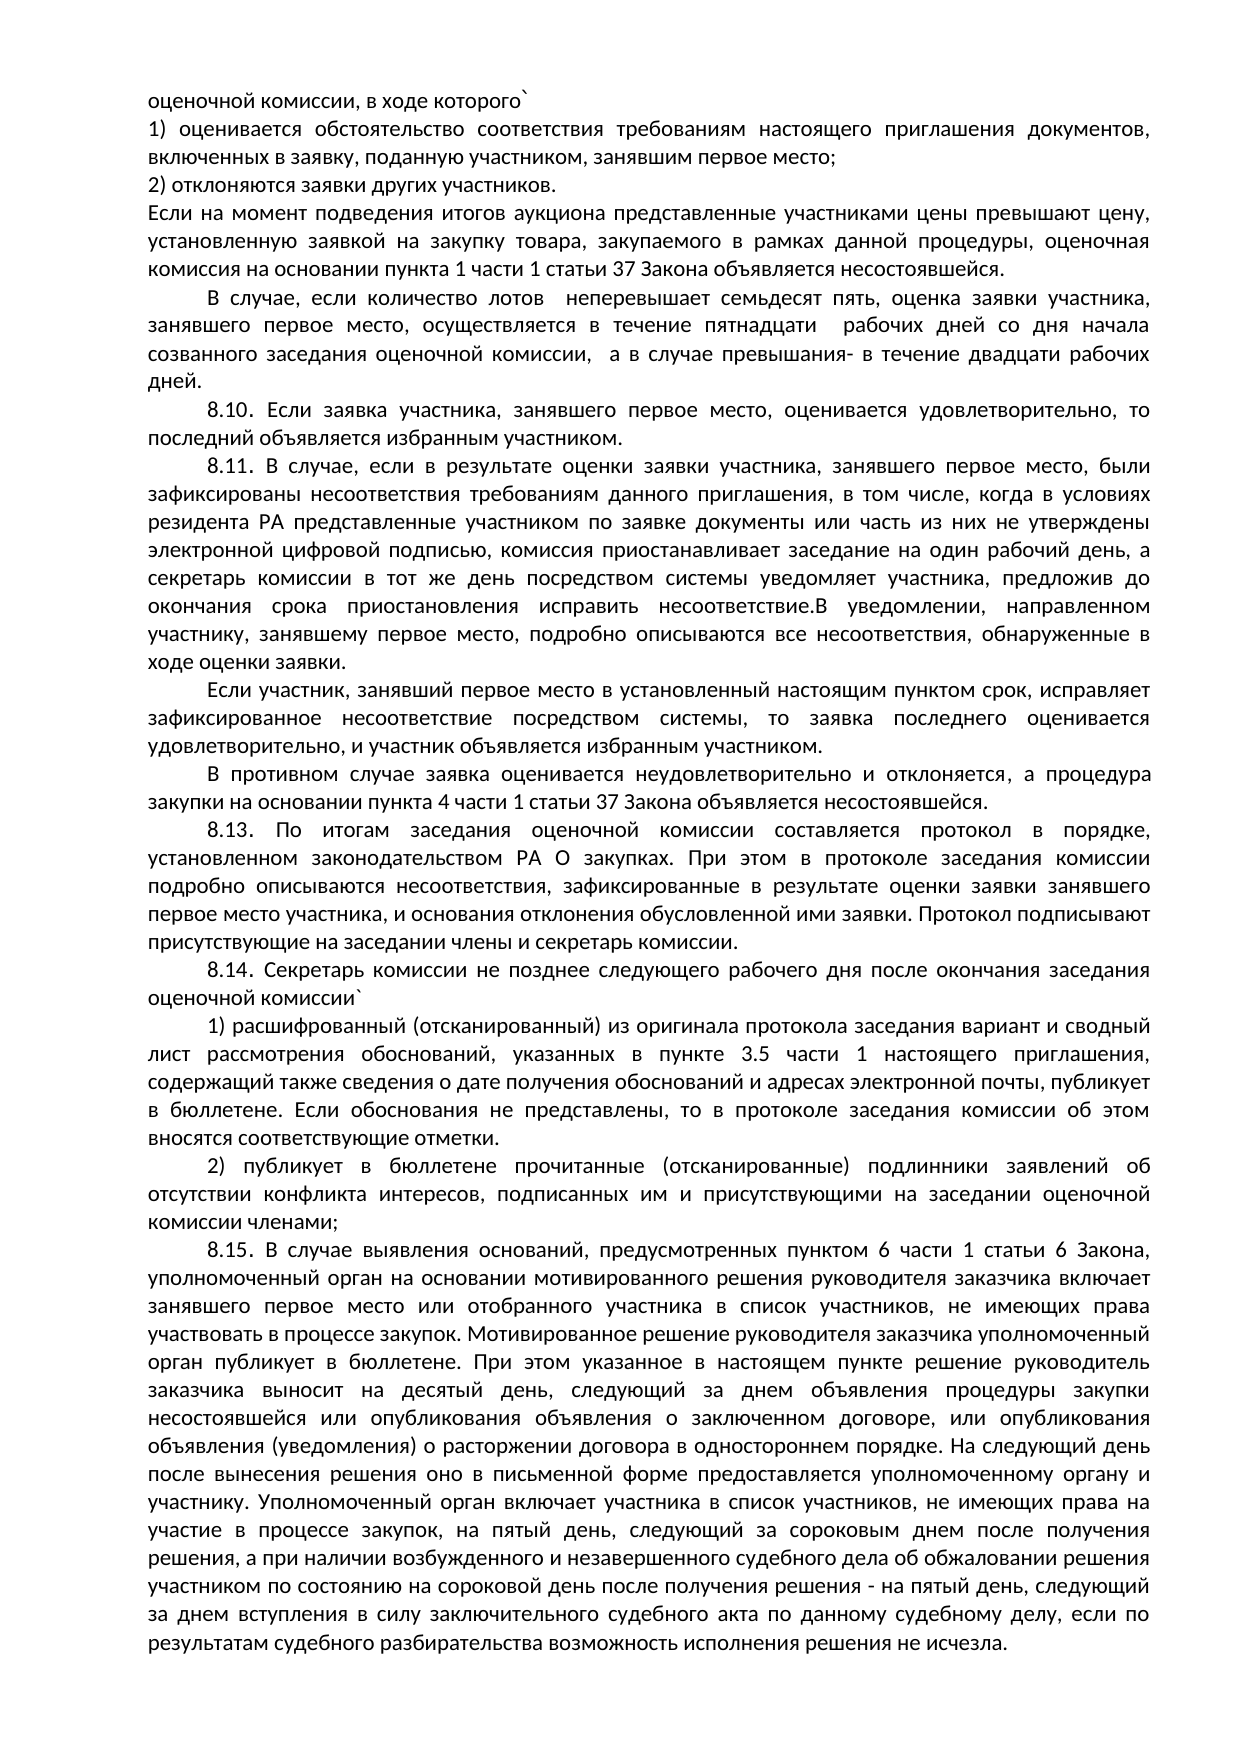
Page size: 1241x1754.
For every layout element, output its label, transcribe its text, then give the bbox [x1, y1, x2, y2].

text В случае, если количество лотов неперевышает семьдесят пять, оценка заявки участника, занявшего первое место, осуществляется в течение пятнадцати рабочих дней со дня начала созванного заседания оценочной комиссии, а в случае превышания- в течение двадцати рабочих дней. [148, 283, 1152, 395]
text 8.13․ По итогам заседания оценочной комиссии составляется протокол в порядке, установленном законодательством РА О закупках. При этом в протоколе заседания комиссии подробно описываются несоответствия, зафиксированные в результате оценки заявки занявшего первое место участника, и основания отклонения обусловленной ими заявки. Протокол подписывают присутствующие на заседании члены и секретарь комиссии. [148, 815, 1152, 955]
text 8.14․ Секретарь комиссии не позднее следующего рабочего дня после окончания заседания оценочной комиссии` [148, 955, 1152, 1011]
text Если участник, занявший первое место в установленный настоящим пунктом срок, исправляет зафиксированное несоответствие посредством системы, то заявка последнего оценивается удовлетворительно, и участник объявляется избранным участником. [148, 675, 1152, 759]
text 2) публикует в бюллетене прочитанные (отсканированные) подлинники заявлений об отсутствии конфликта интересов, подписанных им и присутствующими на заседании оценочной комиссии членами; [148, 1151, 1152, 1235]
text 2) отклоняются заявки других участников. [148, 171, 1152, 198]
text В противном случае заявка оценивается неудовлетворительно и отклоняется, а процедура закупки на основании пункта 4 части 1 статьи 37 Закона объявляется несостоявшейся. [148, 759, 1152, 815]
text 8.11․ В случае, если в результате оценки заявки участника, занявшего первое место, были зафиксированы несоответствия требованиям данного приглашения, в том числе, когда в условиях резидента РА представленные участником по заявке документы или часть из них не утверждены электронной цифровой подписью, комиссия приостанавливает заседание на один рабочий день, а секретарь комиссии в тот же день посредством системы уведомляет участника, предложив до окончания срока приостановления исправить несоответствие.В уведомлении, направленном участнику, занявшему первое место, подробно описываются все несоответствия, обнаруженные в ходе оценки заявки. [148, 451, 1152, 675]
text 1) оценивается обстоятельство соответствия требованиям настоящего приглашения документов, включенных в заявку, поданную участником, занявшим первое место; [148, 114, 1152, 171]
text Если на момент подведения итогов аукциона представленные участниками цены превышают цену, установленную заявкой на закупку товара, закупаемого в рамках данной процедуры, оценочная комиссия на основании пункта 1 части 1 статьи 37 Закона объявляется несостоявшейся. [148, 198, 1152, 283]
text 8.10․ Если заявка участника, занявшего первое место, оценивается удовлетворительно, то последний объявляется избранным участником. [148, 395, 1152, 451]
text 8.15․ В случае выявления оснований, предусмотренных пунктом 6 части 1 статьи 6 Закона, уполномоченный орган на основании мотивированного решения руководителя заказчика включает занявшего первое место или отобранного участника в список участников, не имеющих права участвовать в процессе закупок. Мотивированное решение руководителя заказчика уполномоченный орган публикует в бюллетене. При этом указанное в настоящем пункте решение руководитель заказчика выносит на десятый день, следующий за днем объявления процедуры закупки несостоявшейся или опубликования объявления о заключенном договоре, или опубликования объявления (уведомления) о расторжении договора в одностороннем порядке. На следующий день после вынесения решения оно в письменной форме предоставляется уполномоченному органу и участнику. Уполномоченный орган включает участника в список участников, не имеющих права на участие в процессе закупок, на пятый день, следующий за сороковым днем после получения решения, а при наличии возбужденного и незавершенного судебного дела об обжаловании решения участником по состоянию на сороковой день после получения решения - на пятый день, следующий за днем вступления в силу заключительного судебного акта по данному судебному делу, если по результатам судебного разбирательства возможность исполнения решения не исчезла. [148, 1235, 1152, 1656]
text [148, 86, 1152, 114]
text 1) расшифрованный (отсканированный) из оригинала протокола заседания вариант и сводный лист рассмотрения обоснований, указанных в пункте 3.5 части 1 настоящего приглашения, содержащий также сведения о дате получения обоснований и адресах электронной почты, публикует в бюллетене. Если обоснования не представлены, то в протоколе заседания комиссии об этом вносятся соответствующие отметки. [148, 1011, 1152, 1151]
